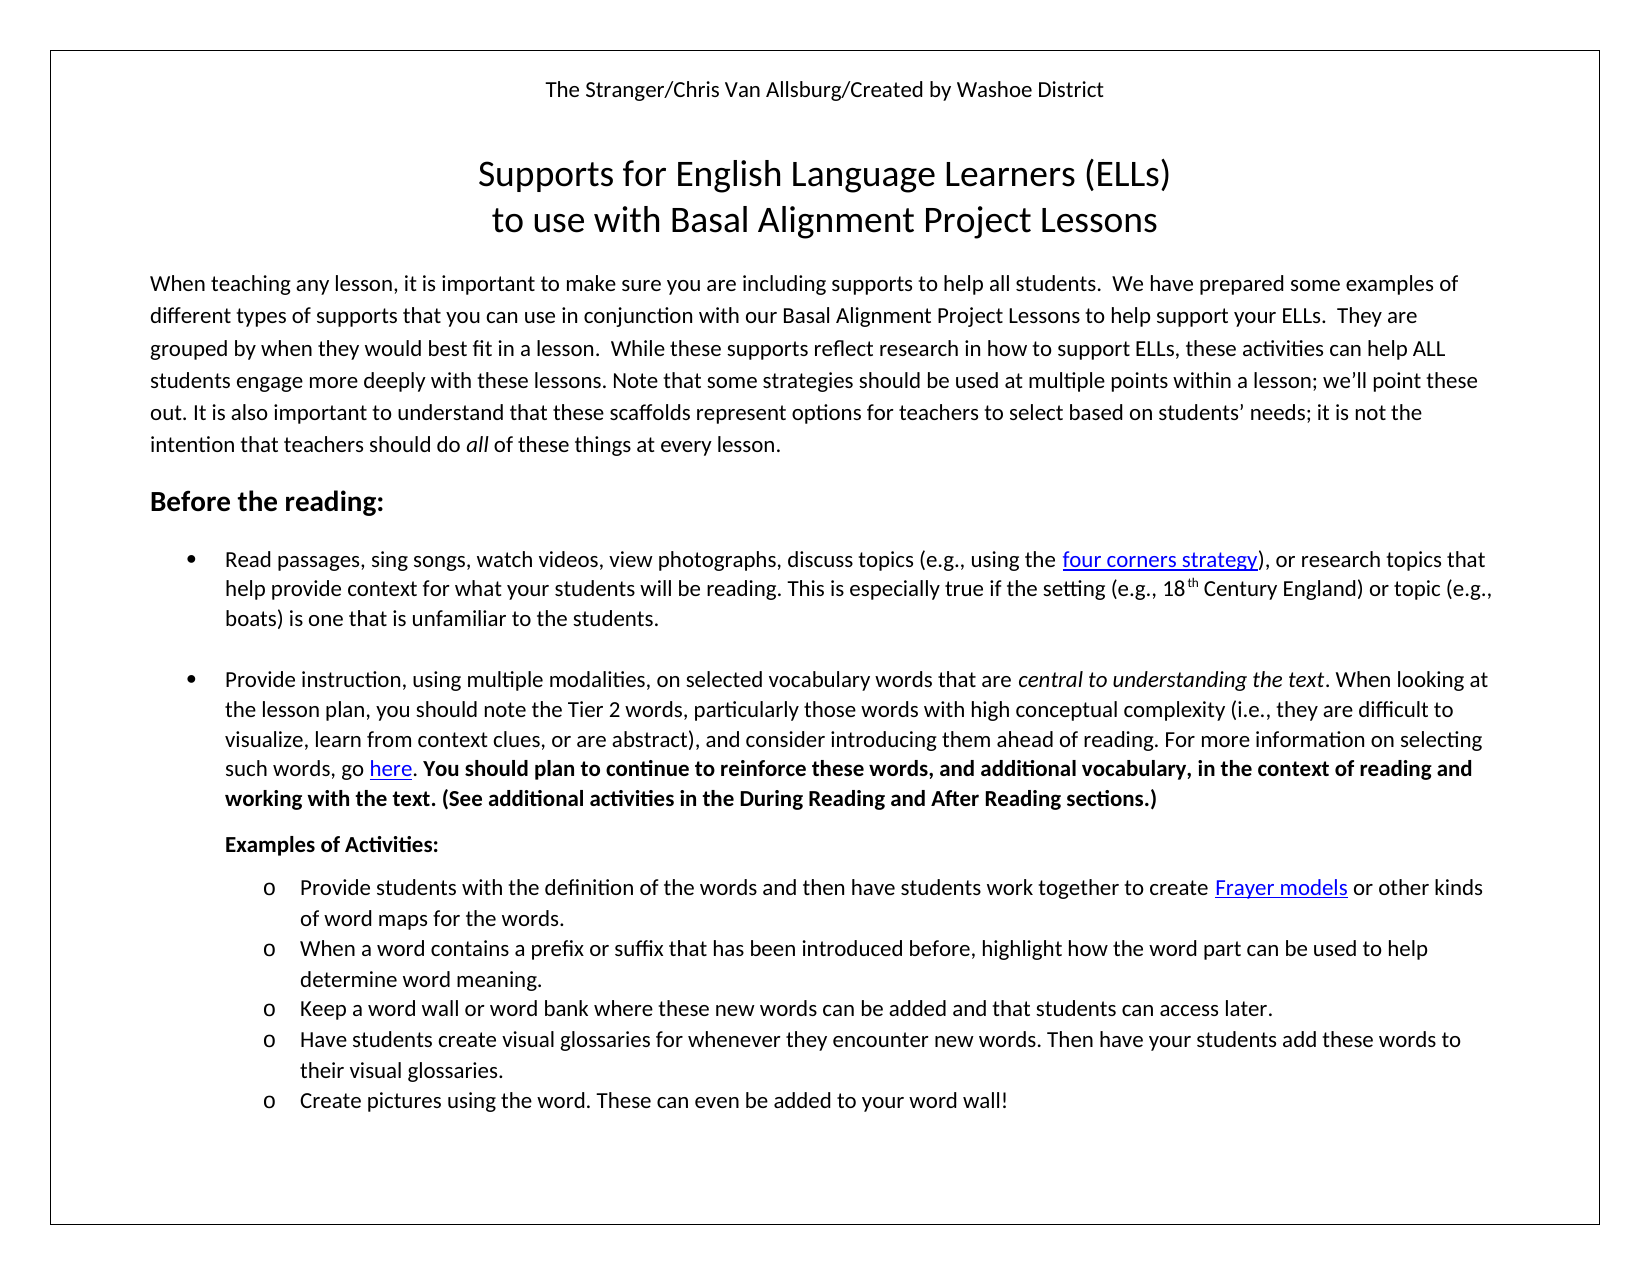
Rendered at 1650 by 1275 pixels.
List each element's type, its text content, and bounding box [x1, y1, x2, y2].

text When teaching any lesson, it is important to make sure you are including supports to help all students. We have prepared some examples of different types of supports that you can use in conjunction with our Basal Alignment Project Lessons to help support your ELLs. They are grouped by when they would best fit in a lesson. While these supports reflect research in how to support ELLs, these activities can help ALL students engage more deeply with these lessons. Note that some strategies should be used at multiple points within a lesson; we’ll point these out. It is also important to understand that these scaffolds represent options for teachers to select based on students’ needs; it is not the intention that teachers should do all of these things at every lesson. [150, 269, 1500, 458]
list Provide students with the definition of the words and then have students work together to create Frayer models or other kinds of word maps for the words. [262, 873, 1500, 932]
list Provide instruction, using multiple modalities, on selected vocabulary words that are central to understanding the text. When looking at the lesson plan, you should note the Tier 2 words, particularly those words with high conceptual complexity (i.e., they are difficult to visualize, learn from context clues, or are abstract), and consider introducing them ahead of reading. For more information on selecting such words, go here. You should plan to continue to reinforce these words, and additional vocabulary, in the context of reading and working with the text. (See additional activities in the During Reading and After Reading sections.) [187, 665, 1500, 812]
text to use with Basal Alignment Project Lessons [150, 196, 1500, 242]
text Examples of Activities: [150, 831, 1500, 858]
text Before the reading: [150, 483, 1500, 519]
list Read passages, sing songs, watch videos, view photographs, discuss topics (e.g., using the four corners strategy), or research topics that help provide context for what your students will be reading. This is especially true if the setting (e.g., 18th Century England) or topic (e.g., boats) is one that is unfamiliar to the students. [187, 545, 1500, 632]
list Keep a word wall or word bank where these new words can be added and that students can access later. [262, 994, 1500, 1023]
list When a word contains a prefix or suffix that has been introduced before, highlight how the word part can be used to help determine word meaning. [262, 934, 1500, 993]
list Have students create visual glossaries for whenever they encounter new words. Then have your students add these words to their visual glossaries. [262, 1025, 1500, 1084]
text Supports for English Language Learners (ELLs) [150, 150, 1500, 196]
list Create pictures using the word. These can even be added to your word wall! [262, 1086, 1500, 1115]
